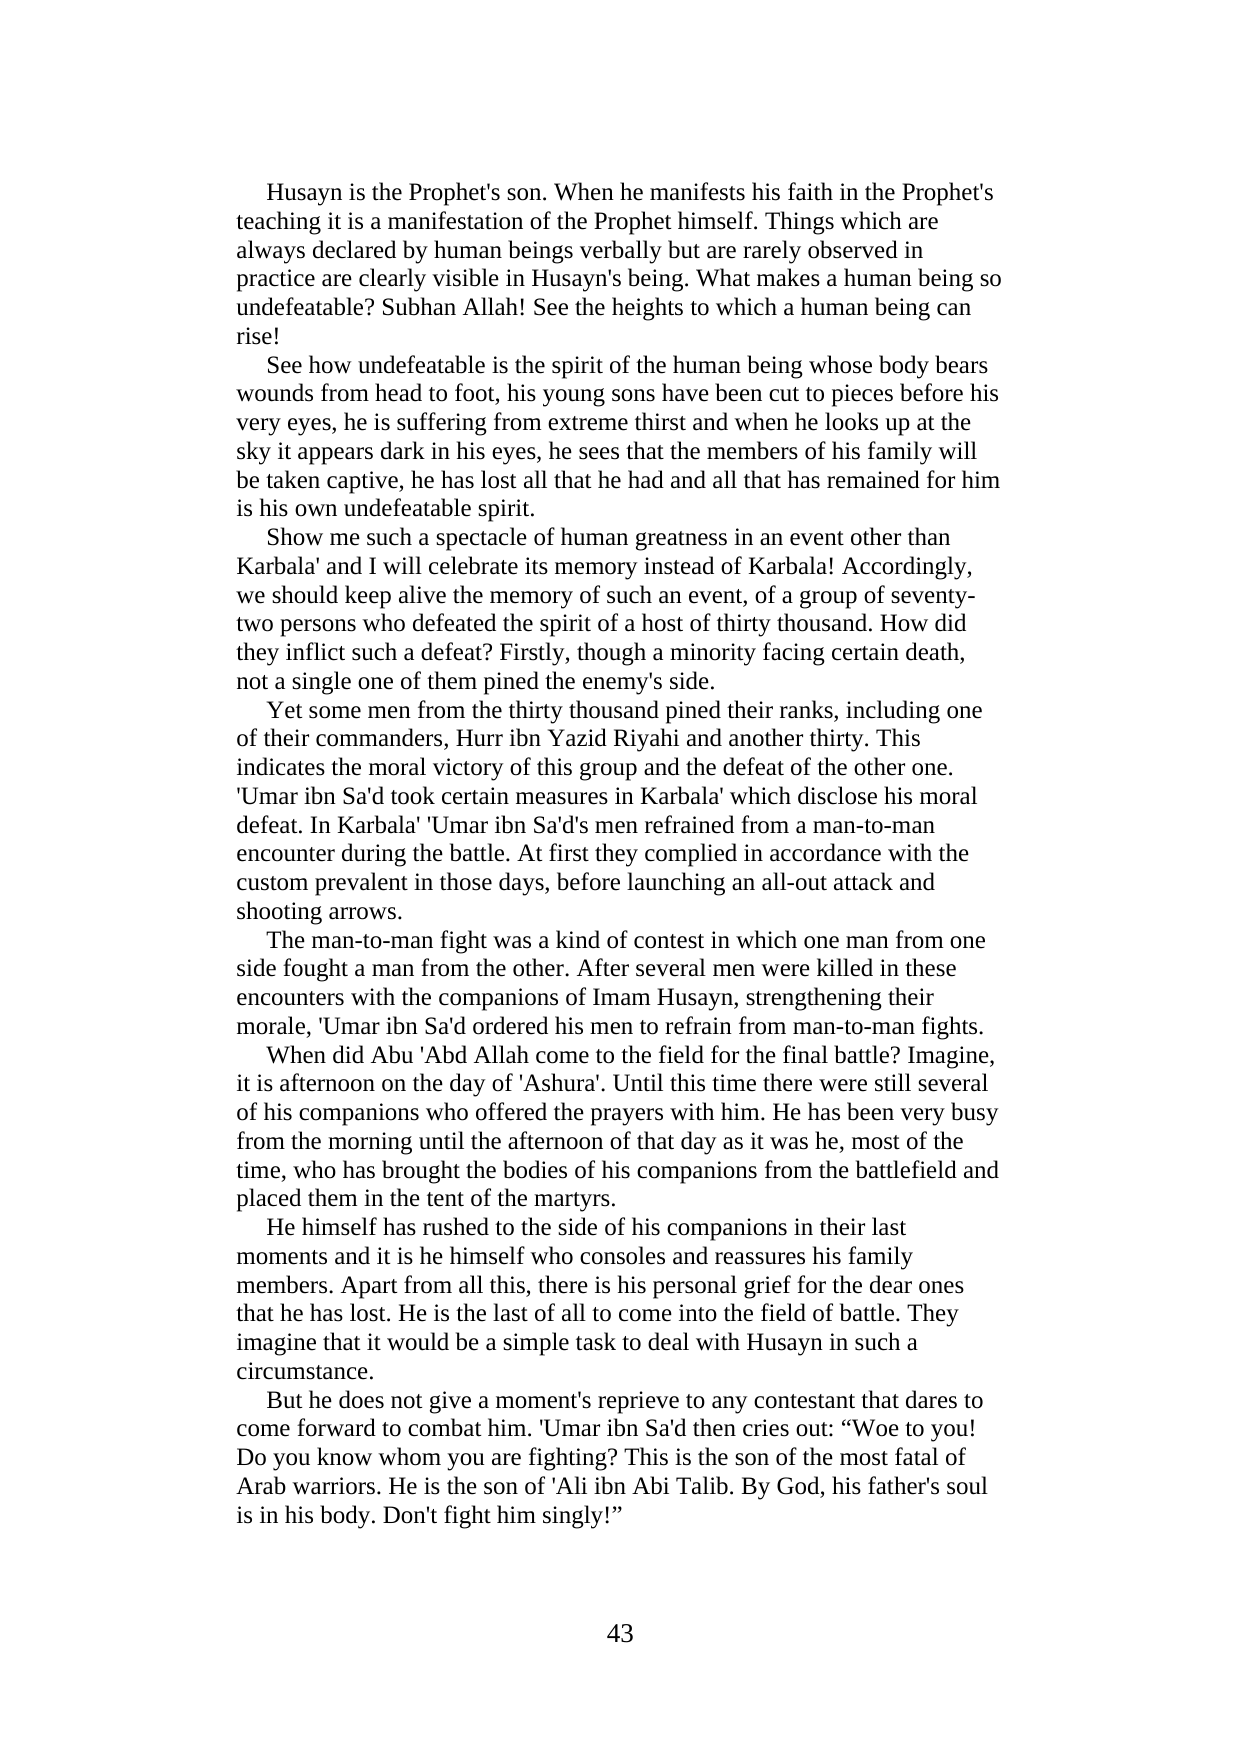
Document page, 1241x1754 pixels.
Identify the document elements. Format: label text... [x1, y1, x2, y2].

text Show me such a spectacle of human greatness in an event other than Karbala' and I will celebrate its memory instead of Karbala! Accordingly, we should keep alive the memory of such an event, of a group of seventy-two persons who defeated the spirit of a host of thirty thousand. How did they inflict such a defeat? Firstly, though a minority facing certain death, not a single one of them pined the enemy's side. [236, 522, 1004, 695]
text He himself has rushed to the side of his companions in their last moments and it is he himself who consoles and reassures his family members. Apart from all this, there is his personal grief for the dear ones that he has lost. He is the last of all to come into the field of battle. They imagine that it would be a simple task to deal with Husayn in such a circumstance. [236, 1212, 1004, 1385]
text But he does not give a moment's reprieve to any contestant that dares to come forward to combat him. 'Umar ibn Sa'd then cries out: “Woe to you! Do you know whom you are fighting? This is the son of the most fatal of Arab warriors. He is the son of 'Ali ibn Abi Talib. By God, his father's soul is in his body. Don't fight him singly!” [236, 1385, 1004, 1528]
text Yet some men from the thirty thousand pined their ranks, including one of their commanders, Hurr ibn Yazid Riyahi and another thirty. This indicates the moral victory of this group and the defeat of the other one. 'Umar ibn Sa'd took certain measures in Karbala' which disclose his moral defeat. In Karbala' 'Umar ibn Sa'd's men refrained from a man-to-man encounter during the battle. At first they complied in accordance with the custom prevalent in those days, before launching an all-out attack and shooting arrows. [236, 695, 1004, 925]
text Husayn is the Prophet's son. When he manifests his faith in the Prophet's teaching it is a manifestation of the Prophet himself. Things which are always declared by human beings verbally but are rarely observed in practice are clearly visible in Husayn's being. What makes a human being so undefeatable? Subhan Allah! See the heights to which a human being can rise! [236, 177, 1004, 350]
text See how undefeatable is the spirit of the human being whose body bears wounds from head to foot, his young sons have been cut to pieces before his very eyes, he is suffering from extreme thirst and when he looks up at the sky it appears dark in his eyes, he sees that the members of his family will be taken captive, he has lost all that he had and all that has remained for him is his own undefeatable spirit. [236, 350, 1004, 522]
text When did Abu 'Abd Allah come to the field for the final battle? Imagine, it is afternoon on the day of 'Ashura'. Until this time there were still several of his companions who offered the prayers with him. He has been very busy from the morning until the afternoon of that day as it was he, most of the time, who has brought the bodies of his companions from the battlefield and placed them in the tent of the martyrs. [236, 1040, 1004, 1212]
text The man-to-man fight was a kind of contest in which one man from one side fought a man from the other. After several men were killed in these encounters with the companions of Imam Husayn, strengthening their morale, 'Umar ibn Sa'd ordered his men to refrain from man-to-man fights. [236, 925, 1004, 1040]
